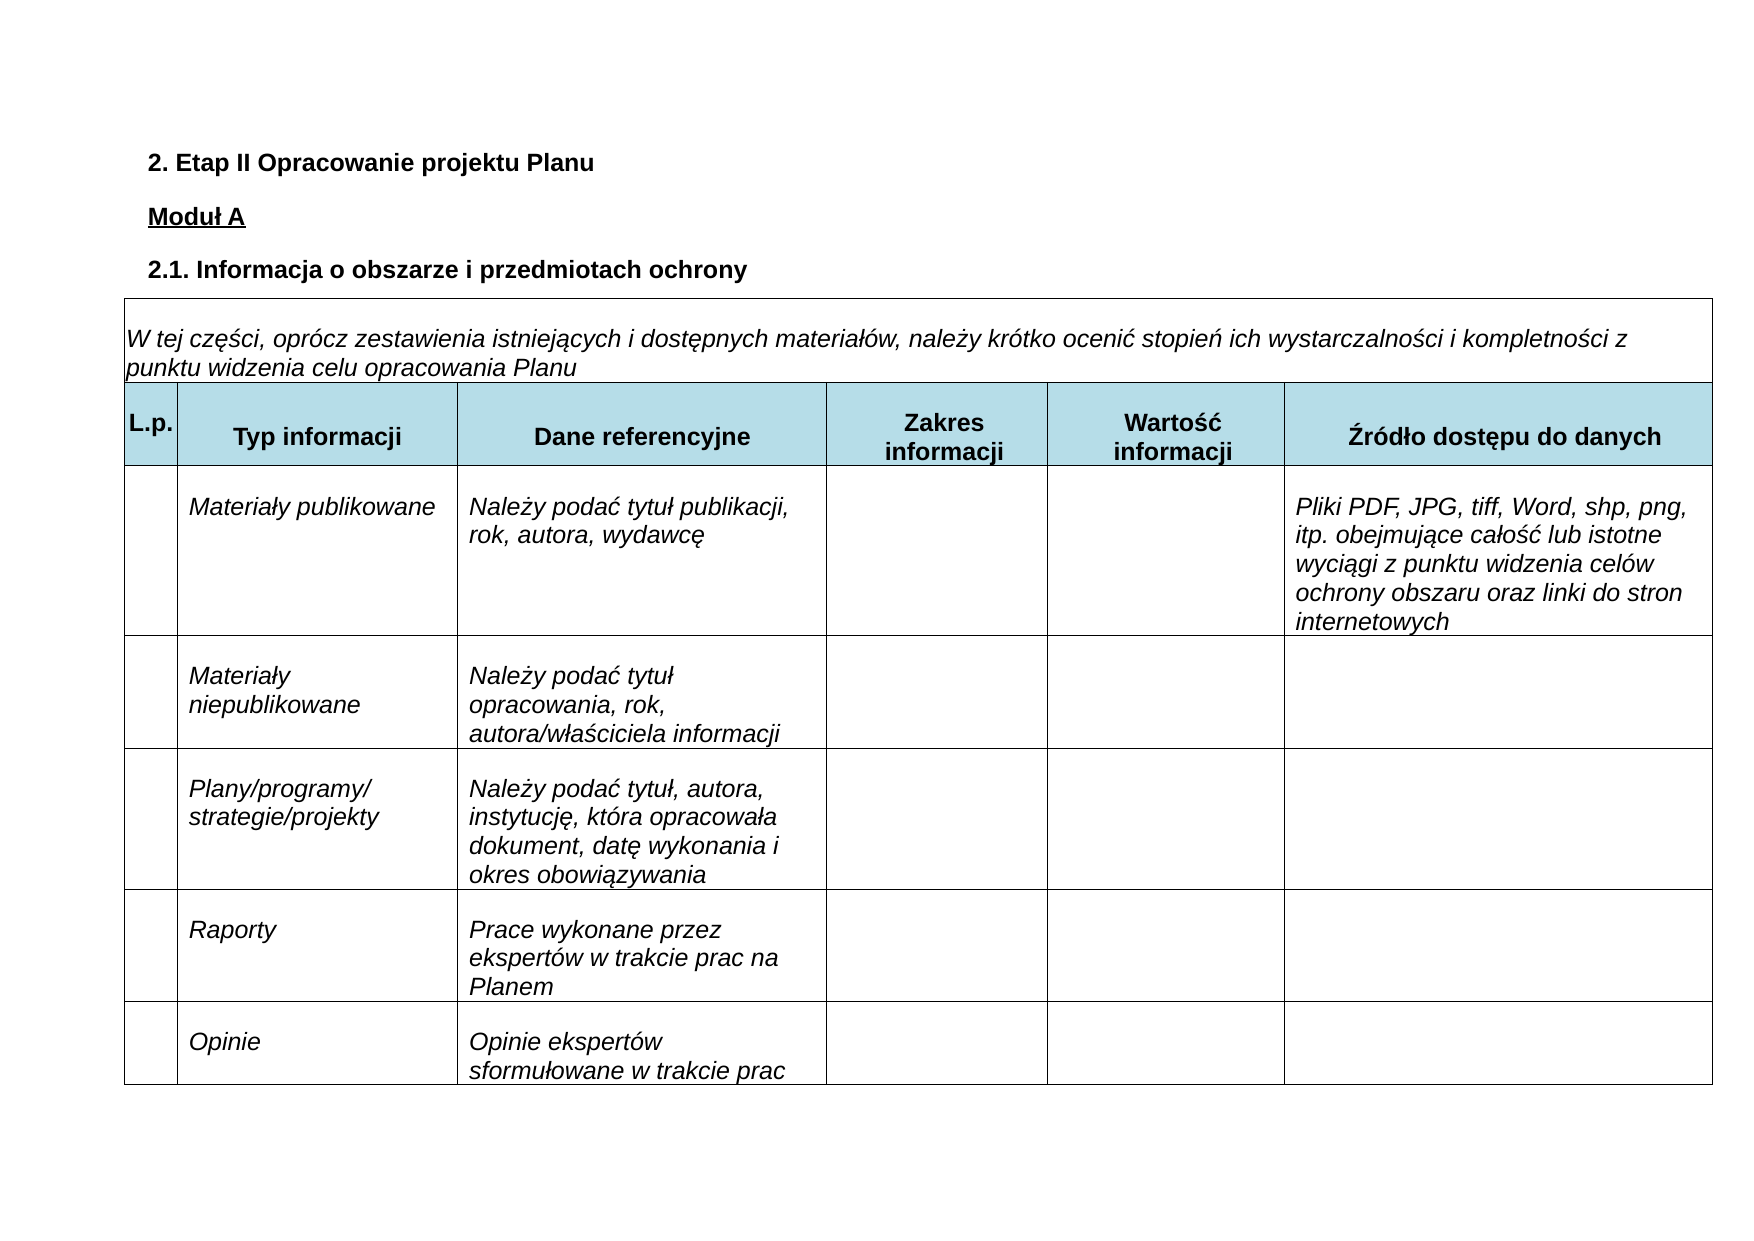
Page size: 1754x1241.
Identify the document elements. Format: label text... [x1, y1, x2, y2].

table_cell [458, 1002, 826, 1084]
table_cell Należy podać tytuł opracowania, rok, autora/właściciela informacji [458, 636, 826, 747]
text Moduł A [148, 201, 1606, 230]
table_cell Plany/programy/strategie/projekty [178, 749, 457, 888]
table_cell [827, 466, 1047, 635]
table_cell [1048, 636, 1284, 747]
table_cell [1048, 466, 1284, 635]
table_cell Materiały publikowane [178, 466, 457, 635]
table_cell [125, 466, 177, 635]
table_cell [827, 749, 1047, 888]
table_cell Zakres informacji [827, 383, 1047, 465]
table_cell [1285, 1002, 1712, 1084]
table_cell [1285, 636, 1712, 747]
table_cell Pliki PDF, JPG, tiff, Word, shp, png, itp. obejmujące całość lub istotne wyciągi z punktu widzenia celów ochrony obszaru oraz linki do stron internetowych [1285, 466, 1712, 635]
table_cell Należy podać tytuł, autora, instytucję, która opracowała dokument, datę wykonania i okres obowiązywania [458, 749, 826, 888]
text 2.1. Informacja o obszarze i przedmiotach ochrony [148, 255, 1606, 284]
table_cell [1048, 749, 1284, 888]
table_cell Wartość informacji [1048, 383, 1284, 465]
table_cell L.p. [125, 383, 177, 465]
table_cell [125, 1002, 177, 1084]
table_cell [1048, 890, 1284, 1001]
table_cell [827, 636, 1047, 747]
table_cell [1285, 749, 1712, 888]
table_cell [827, 1002, 1047, 1084]
text 2. Etap II Opracowanie projektu Planu [148, 148, 1606, 176]
table_cell Raporty [178, 890, 457, 1001]
table_cell Materiały niepublikowane [178, 636, 457, 747]
table_cell [1285, 890, 1712, 1001]
table_cell Opinie [178, 1002, 457, 1084]
table_cell [1048, 1002, 1284, 1084]
table_header W tej części, oprócz zestawienia istniejących i dostępnych materiałów, należy krótko ocenić stopień ich wystarczalności i kompletności z punktu widzenia celu opracowania Planu [125, 299, 1712, 382]
table_cell Należy podać tytuł publikacji, rok, autora, wydawcę [458, 466, 826, 635]
table_cell [125, 636, 177, 747]
table_cell [125, 749, 177, 888]
table_cell [125, 890, 177, 1001]
table_cell Dane referencyjne [458, 383, 826, 465]
table_cell Typ informacji [178, 383, 457, 465]
table_cell [827, 890, 1047, 1001]
table_cell Źródło dostępu do danych [1285, 383, 1712, 465]
table_cell Prace wykonane przez ekspertów w trakcie prac na Planem [458, 890, 826, 1001]
